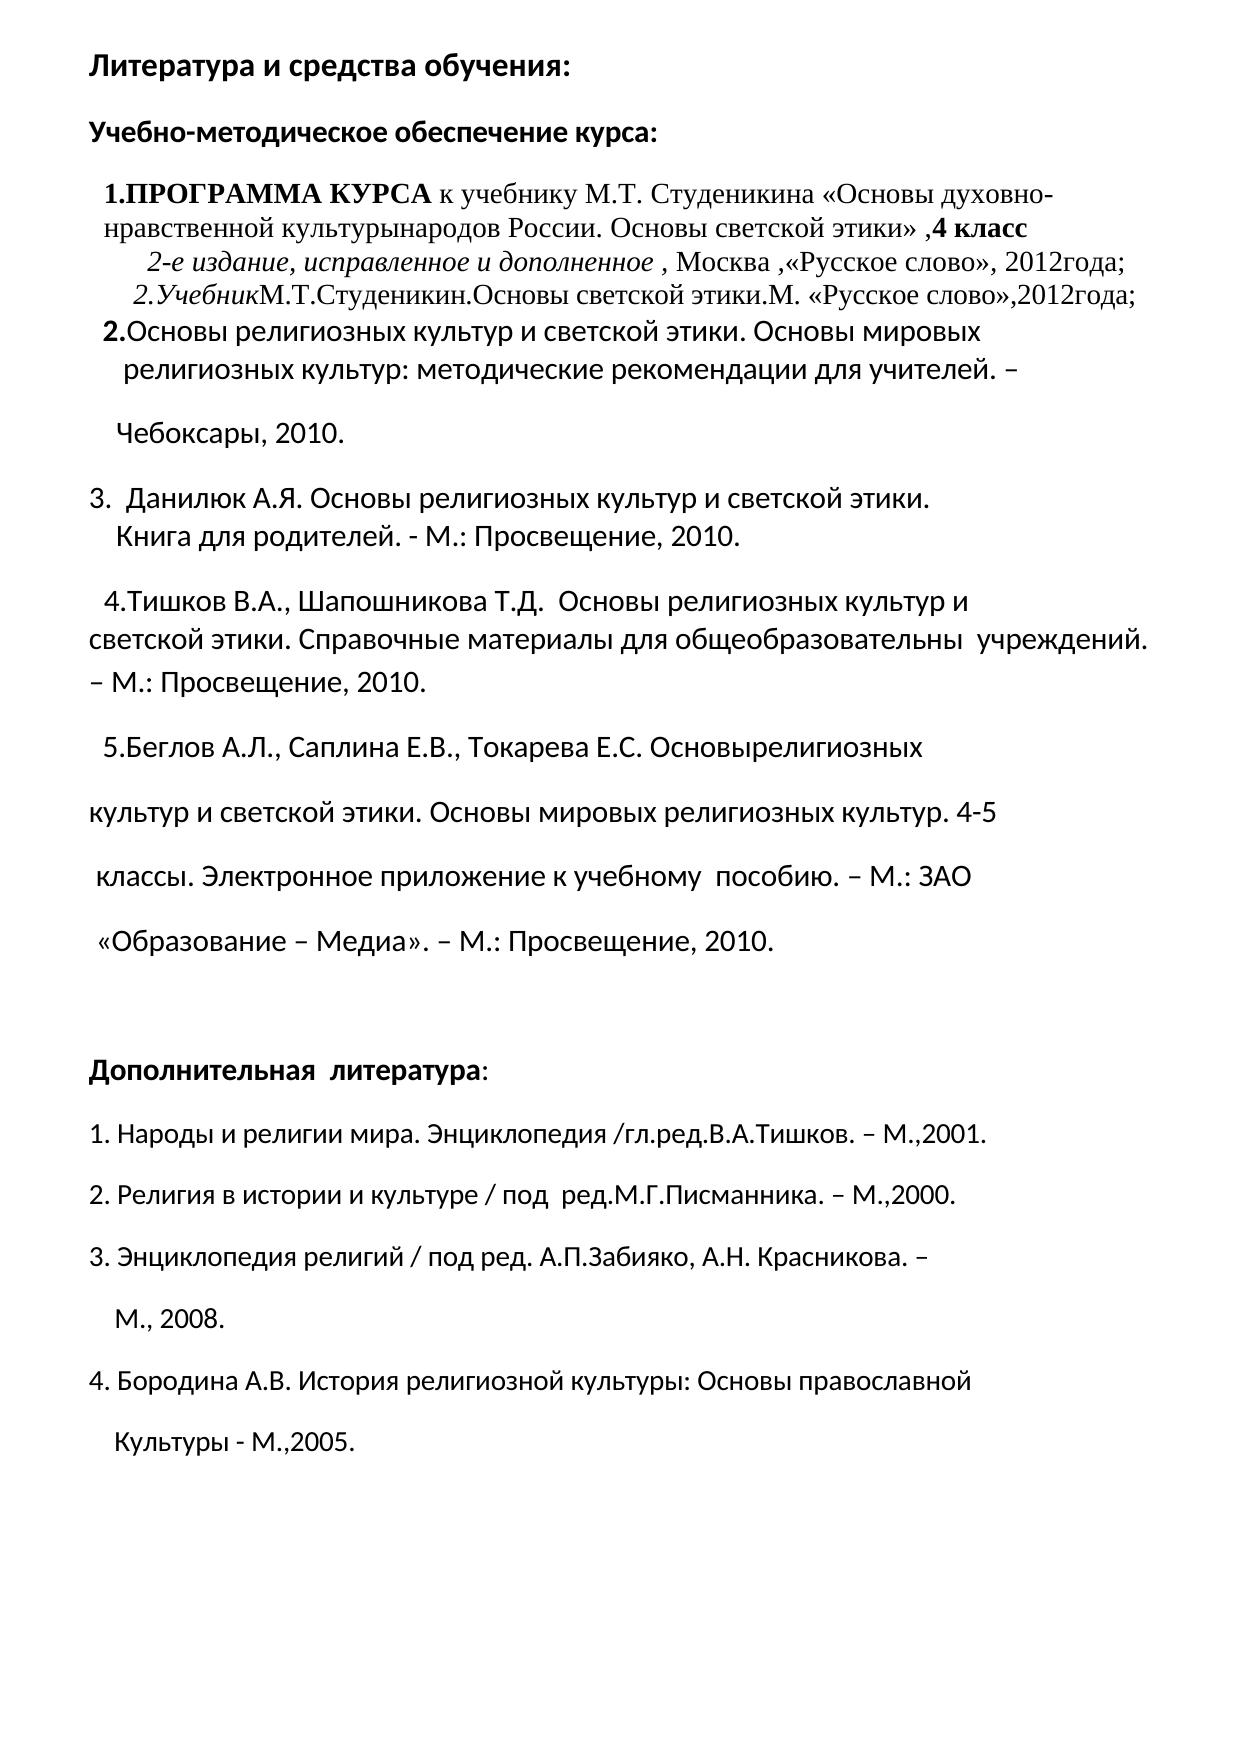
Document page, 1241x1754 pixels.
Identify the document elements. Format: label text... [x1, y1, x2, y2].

text 1. Народы и религии мира. Энциклопедия /гл.ред.В.А.Тишков. – М.,2001. [89, 1115, 1152, 1150]
text 2.УчебникМ.Т.Студеникин.Основы светской этики.М. «Русское слово»,2012года; [133, 277, 1152, 311]
text 1.ПРОГРАММА КУРСА к учебнику М.Т. Студеникина «Основы духовно-нравственной культурынародов России. Основы светской этики» ,4 класс [103, 177, 1152, 244]
text Культуры - М.,2005. [89, 1423, 1152, 1459]
text Дополнительная литература: [89, 1050, 1152, 1088]
text 2. Религия в истории и культуре / под ред.М.Г.Писманника. – М.,2000. [89, 1176, 1152, 1212]
text 4.Тишков В.А., Шапошникова Т.Д. Основы религиозных культур и [103, 581, 1152, 619]
text Чебоксары, 2010. [89, 413, 1152, 452]
text 3. Энциклопедия религий / под ред. А.П.Забияко, А.Н. Красникова. – [89, 1238, 1152, 1274]
text Литература и средства обучения: [89, 44, 1152, 85]
text М., 2008. [89, 1300, 1152, 1336]
text светской этики. Справочные материалы для общеобразовательны учреждений. – М.: Просвещение, 2010. [89, 619, 1152, 701]
text 3. Данилюк А.Я. Основы религиозных культур и светской этики. [89, 478, 1152, 516]
text 2-e издание, исправленное и дополненное , Москва ,«Русское слово», 2012года; [89, 244, 1152, 277]
text Книга для родителей. - М.: Просвещение, 2010. [89, 516, 1152, 554]
text религиозных культур: методические рекомендации для учителей. – [89, 349, 1152, 387]
text 5.Беглов А.Л., Саплина Е.В., Токарева Е.С. Основырелигиозных [89, 727, 1152, 765]
text «Образование – Медиа». – М.: Просвещение, 2010. [89, 921, 1152, 959]
text Учебно-методическое обеспечение курса: [89, 112, 1152, 150]
text классы. Электронное приложение к учебному пособию. – М.: ЗАО [89, 856, 1152, 894]
text 4. Бородина А.В. История религиозной культуры: Основы православной [89, 1362, 1152, 1397]
text 2.Основы религиозных культур и светской этики. Основы мировых [89, 311, 1152, 349]
text культур и светской этики. Основы мировых религиозных культур. 4-5 [89, 792, 1152, 830]
